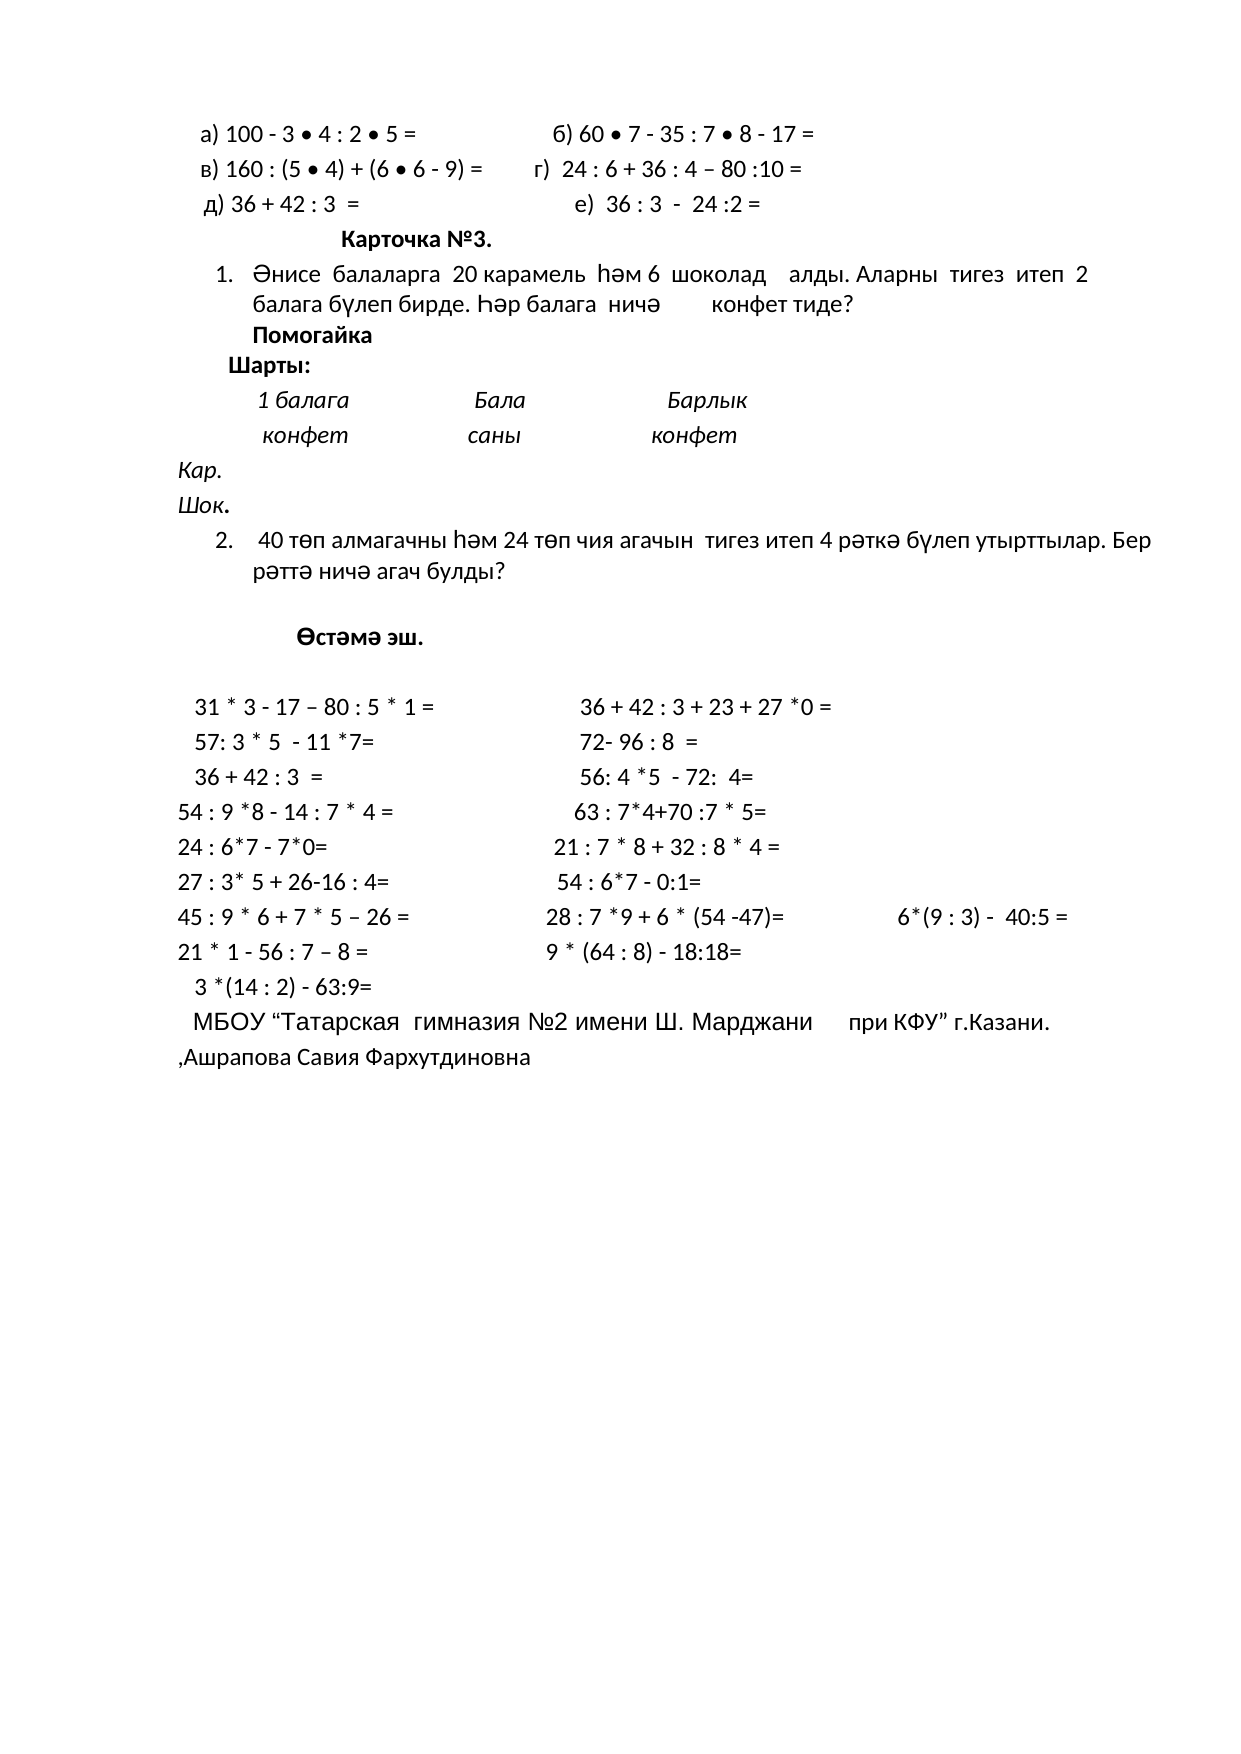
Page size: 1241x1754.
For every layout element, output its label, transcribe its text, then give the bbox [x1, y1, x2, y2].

text 45 : 9 * 6 + 7 * 5 – 26 = 28 : 7 *9 + 6 * (54 -47)= 6*(9 : 3) - 40:5 = 21 * 1 - 56 : 7 – 8 = 9 * (64 : 8) - 18:18= [177, 901, 1152, 966]
text Помогайка [252, 319, 1152, 350]
text д) 36 + 42 : 3 = е) 36 : 3 - 24 :2 = [192, 188, 1152, 219]
text 27 : 3* 5 + 26-16 : 4= 54 : 6*7 - 0:1= [177, 866, 1152, 896]
text 1 балага Бала Барлык [177, 385, 1152, 415]
text 24 : 6*7 - 7*0= 21 : 7 * 8 + 32 : 8 * 4 = [177, 831, 1152, 861]
text 36 + 42 : 3 = 56: 4 *5 - 72: 4= [177, 761, 1152, 791]
text 54 : 9 *8 - 14 : 7 * 4 = 63 : 7*4+70 :7 * 5= [177, 796, 1152, 826]
list Әнисе балаларга 20 карамель һәм 6 шоколад алды. Аларны тигез итеп 2 балага бүлеп бирде. Һәр балага ничә конфет тиде? [215, 258, 1152, 319]
list 40 төп алмагачны һәм 24 төп чия агачын тигез итеп 4 рәткә бүлеп утырттылар. Бер рәттә ничә агач булды? [215, 525, 1152, 586]
text Шарты: [177, 350, 1152, 380]
text 3 *(14 : 2) - 63:9= [177, 971, 1152, 1001]
text в) 160 : (5 • 4) + (6 • 6 - 9) = г) 24 : 6 + 36 : 4 – 80 :10 = [177, 153, 1152, 184]
text Кар. [177, 455, 1152, 485]
text Карточка №3. [177, 223, 1152, 254]
text конфет саны конфет [177, 420, 1152, 450]
text а) 100 - 3 • 4 : 2 • 5 = б) 60 • 7 - 35 : 7 • 8 - 17 = [177, 118, 1152, 149]
text 31 * 3 - 17 – 80 : 5 * 1 = 36 + 42 : 3 + 23 + 27 *0 = [177, 691, 1152, 721]
text Шок. [177, 490, 1152, 520]
list МБОУ “Татарская гимназия №2 имени Ш. Марджани при КФУ” г.Казани. ,Ашрапова Савия Фархутдиновна [177, 1006, 1152, 1071]
text Өстәмә эш. [177, 621, 1152, 651]
text 57: 3 * 5 - 11 *7= 72- 96 : 8 = [177, 726, 1152, 756]
